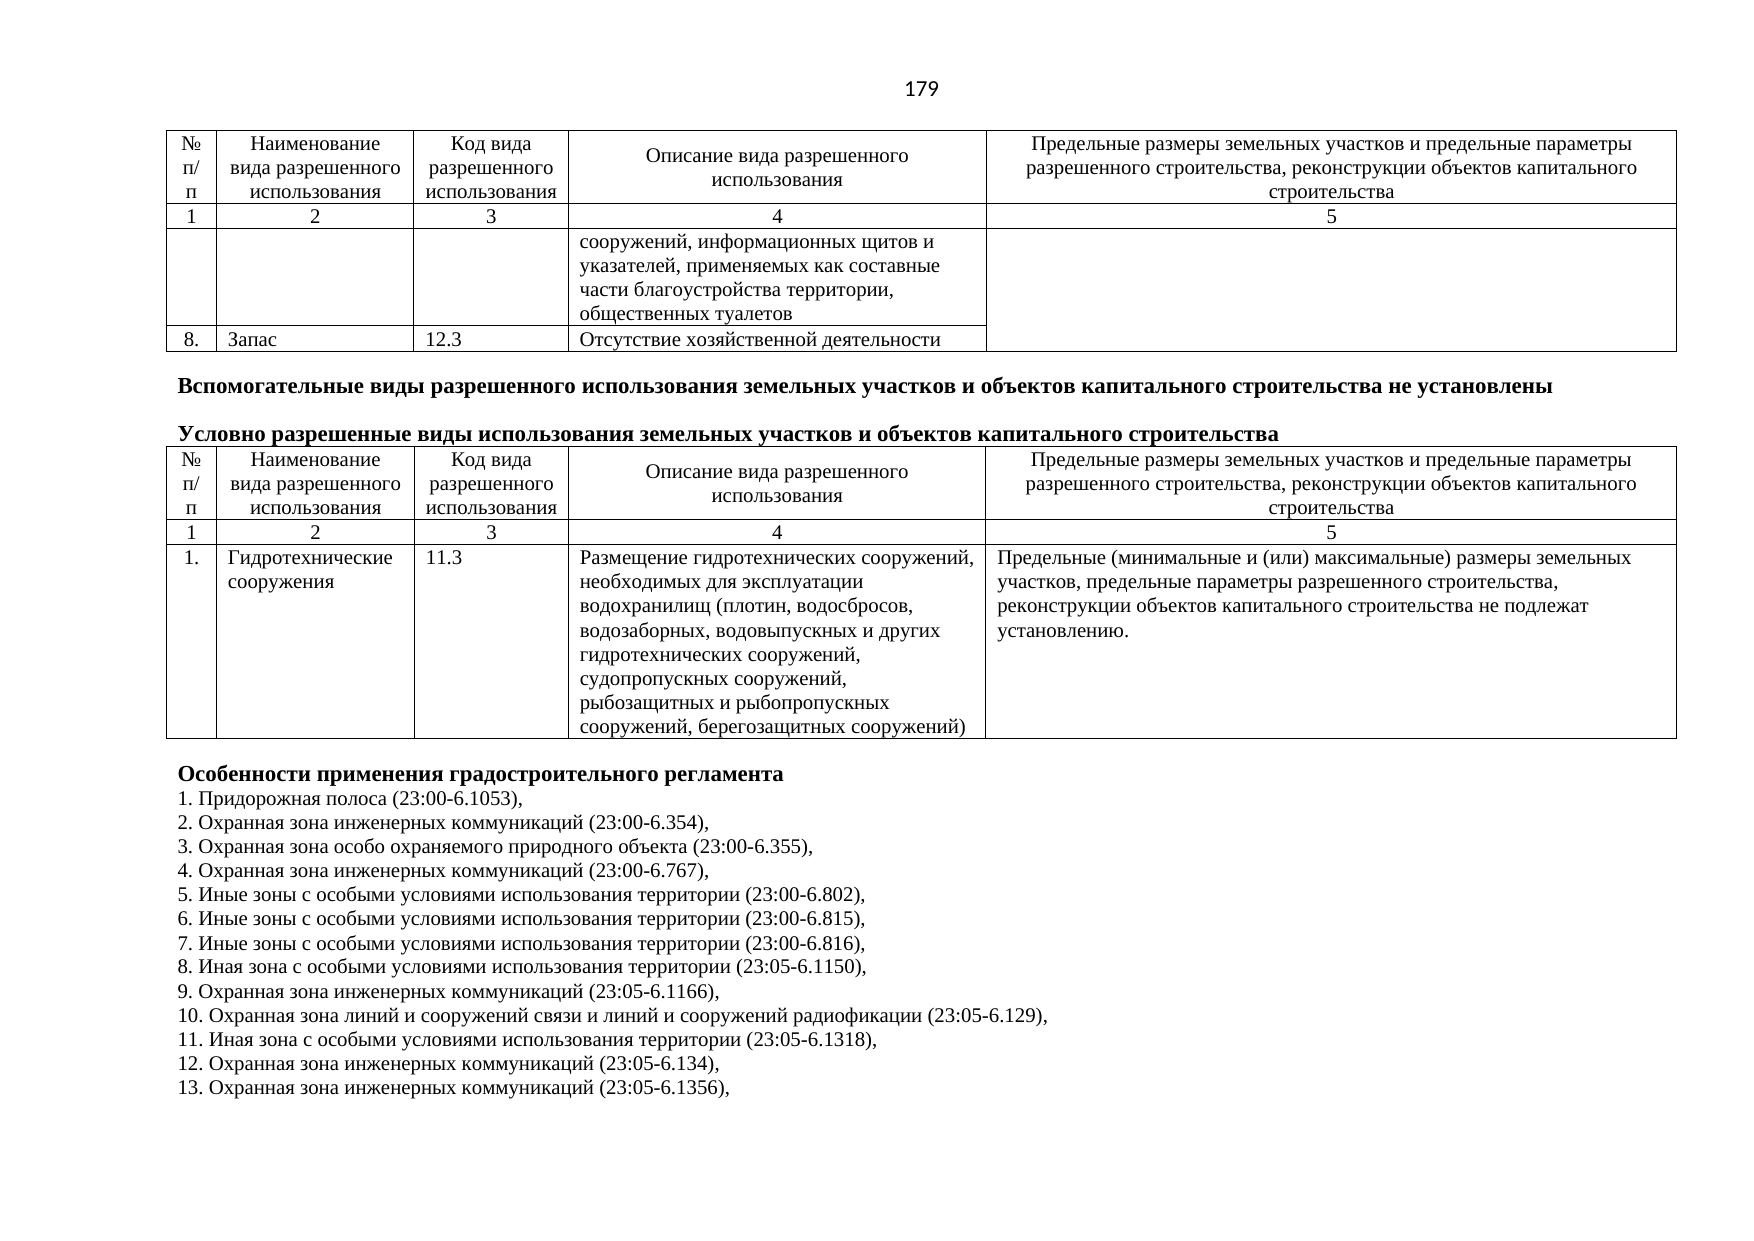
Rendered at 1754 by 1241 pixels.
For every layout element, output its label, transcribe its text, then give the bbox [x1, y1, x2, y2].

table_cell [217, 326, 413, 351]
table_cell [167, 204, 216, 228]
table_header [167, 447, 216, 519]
subtitle Вспомогательные виды разрешенного использования земельных участков и объектов капитального строительства не установлены [177, 372, 1665, 399]
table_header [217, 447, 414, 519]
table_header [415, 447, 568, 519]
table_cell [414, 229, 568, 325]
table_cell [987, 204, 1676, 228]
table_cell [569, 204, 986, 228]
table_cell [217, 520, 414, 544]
subtitle Особенности применения градостроительного регламента [177, 760, 1665, 786]
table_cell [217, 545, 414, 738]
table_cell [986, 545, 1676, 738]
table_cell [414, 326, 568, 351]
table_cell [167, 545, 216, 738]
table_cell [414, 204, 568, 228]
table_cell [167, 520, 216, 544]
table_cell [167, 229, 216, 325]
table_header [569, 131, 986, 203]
subtitle Условно разрешенные виды использования земельных участков и объектов капитального строительства [177, 419, 1665, 446]
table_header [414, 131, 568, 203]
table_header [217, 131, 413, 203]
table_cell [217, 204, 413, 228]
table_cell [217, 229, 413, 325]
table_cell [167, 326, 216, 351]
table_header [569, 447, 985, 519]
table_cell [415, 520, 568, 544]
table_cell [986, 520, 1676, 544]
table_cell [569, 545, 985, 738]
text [177, 786, 1665, 1099]
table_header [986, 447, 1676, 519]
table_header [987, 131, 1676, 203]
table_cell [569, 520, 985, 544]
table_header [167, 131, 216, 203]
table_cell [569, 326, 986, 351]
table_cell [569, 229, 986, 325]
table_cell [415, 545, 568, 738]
